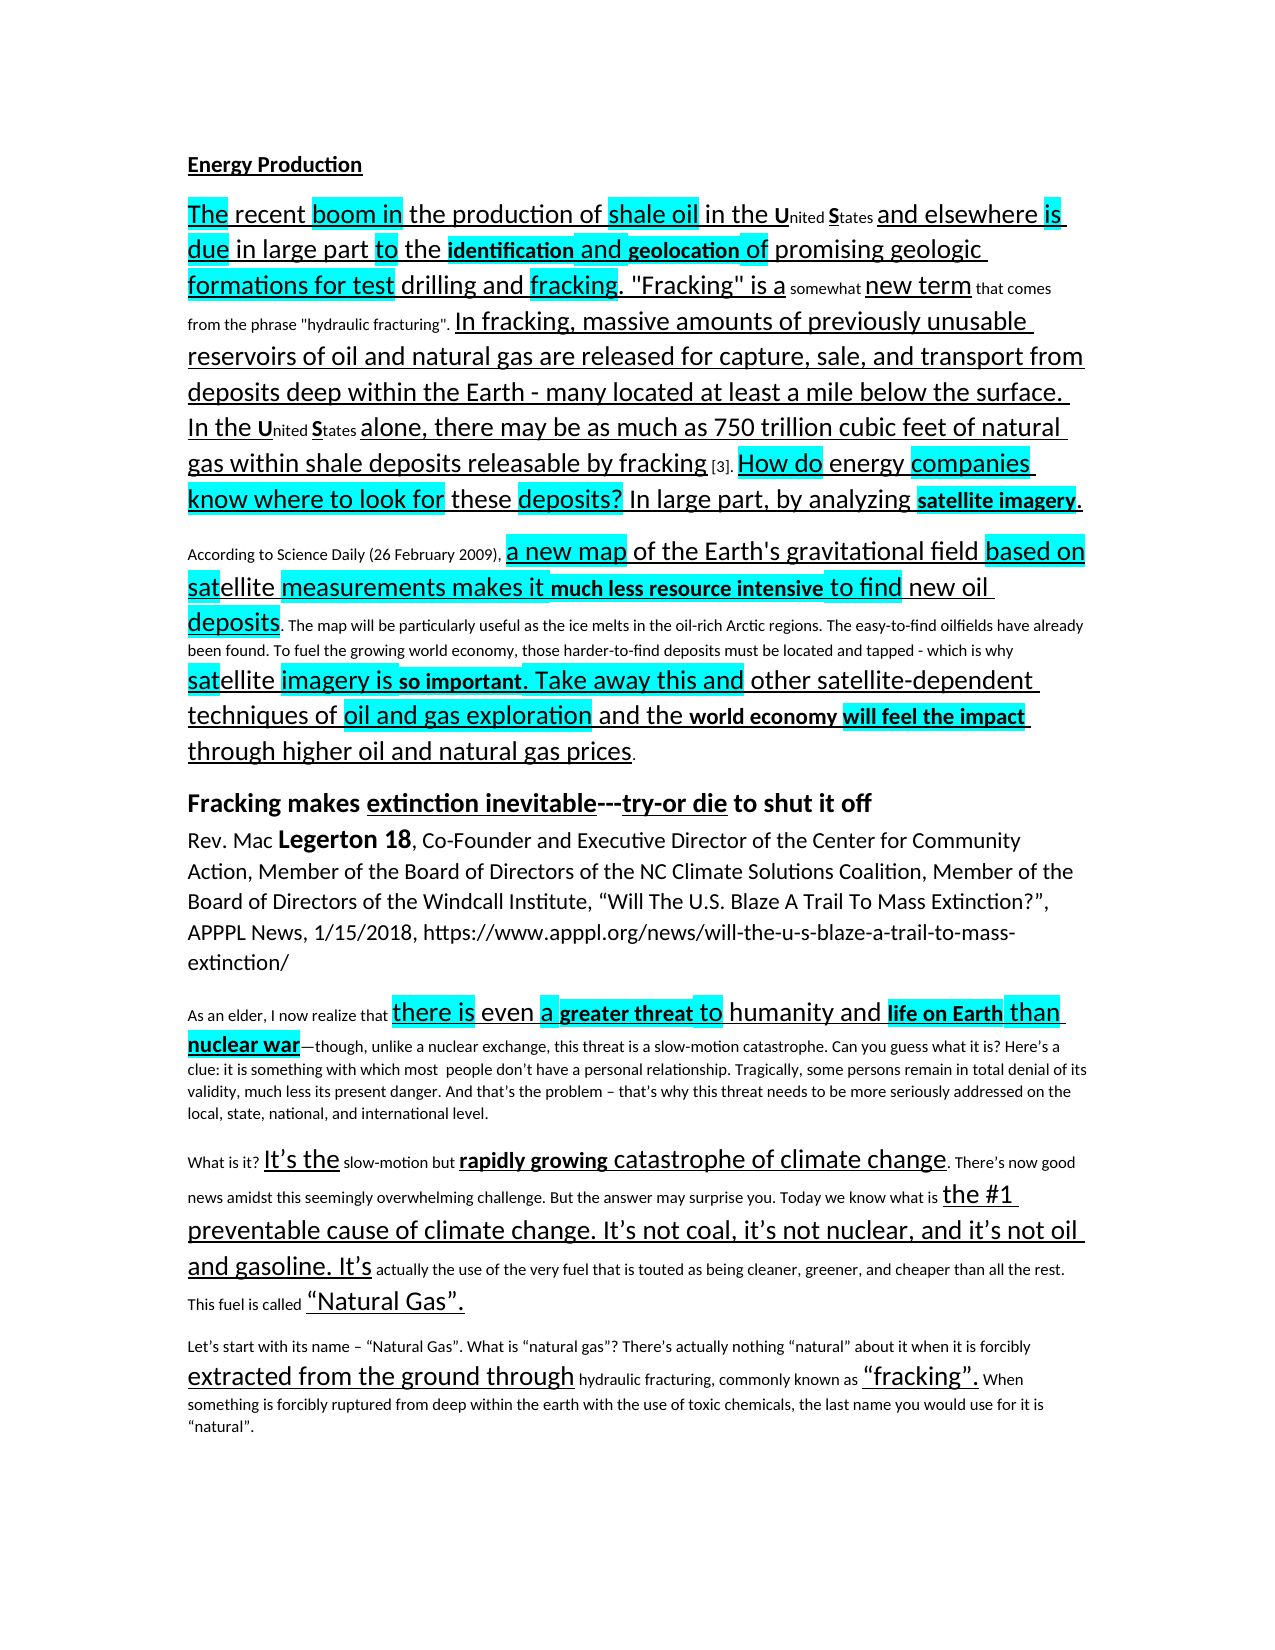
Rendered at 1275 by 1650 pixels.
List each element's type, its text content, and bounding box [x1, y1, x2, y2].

text Rev. Mac Legerton 18, Co-Founder and Executive Director of the Center for Community Action, Member of the Board of Directors of the NC Climate Solutions Coalition, Member of the Board of Directors of the Windcall Institute, “Will The U.S. Blaze A Trail To Mass Extinction?”, APPPL News, 1/15/2018, https://www.apppl.org/news/will-the-u-s-blaze-a-trail-to-mass-extinction/ [187, 822, 1087, 976]
subtitle Fracking makes extinction inevitable---try-or die to shut it off [187, 786, 1087, 819]
text Let’s start with its name – “Natural Gas”. What is “natural gas”? There’s actually nothing “natural” about it when it is forcibly extracted from the ground through hydraulic fracturing, commonly known as “fracking”. When something is forcibly ruptured from deep within the earth with the use of toxic chemicals, the last name you would use for it is “natural”. [187, 1337, 1087, 1436]
text Energy Production [187, 150, 1087, 178]
text According to Science Daily (26 February 2009), a new map of the Earth's gravitational field based on satellite measurements makes it much less resource intensive to find new oil deposits. The map will be particularly useful as the ice melts in the oil-rich Arctic regions. The easy-to-find oilfields have already been found. To fuel the growing world economy, those harder-to-find deposits must be located and tapped - which is why satellite imagery is so important. Take away this and other satellite-dependent techniques of oil and gas exploration and the world economy will feel the impact through higher oil and natural gas prices. [187, 534, 1087, 767]
text What is it? It’s the slow-motion but rapidly growing catastrophe of climate change. There’s now good news amidst this seemingly overwhelming challenge. But the answer may surprise you. Today we know what is the #1 preventable cause of climate change. It’s not coal, it’s not nuclear, and it’s not oil and gasoline. It’s actually the use of the very fuel that is touted as being cleaner, greener, and cheaper than all the rest. This fuel is called “Natural Gas”. [187, 1142, 1087, 1317]
text The recent boom in the production of shale oil in the United States and elsewhere is due in large part to the identification and geolocation of promising geologic formations for test drilling and fracking. "Fracking" is a somewhat new term that comes from the phrase "hydraulic fracturing". In fracking, massive amounts of previously unusable reservoirs of oil and natural gas are released for capture, sale, and transport from deposits deep within the Earth - many located at least a mile below the surface. In the United States alone, there may be as much as 750 trillion cubic feet of natural gas within shale deposits releasable by fracking [3]. How do energy companies know where to look for these deposits? In large part, by analyzing satellite imagery. [187, 197, 1087, 515]
text As an elder, I now realize that there is even a greater threat to humanity and life on Earth than nuclear war—though, unlike a nuclear exchange, this threat is a slow-motion catastrophe. Can you guess what it is? Here’s a clue: it is something with which most people don’t have a personal relationship. Tragically, some persons remain in total denial of its validity, much less its present danger. And that’s the problem – that’s why this threat needs to be more seriously addressed on the local, state, national, and international level. [187, 995, 1087, 1124]
